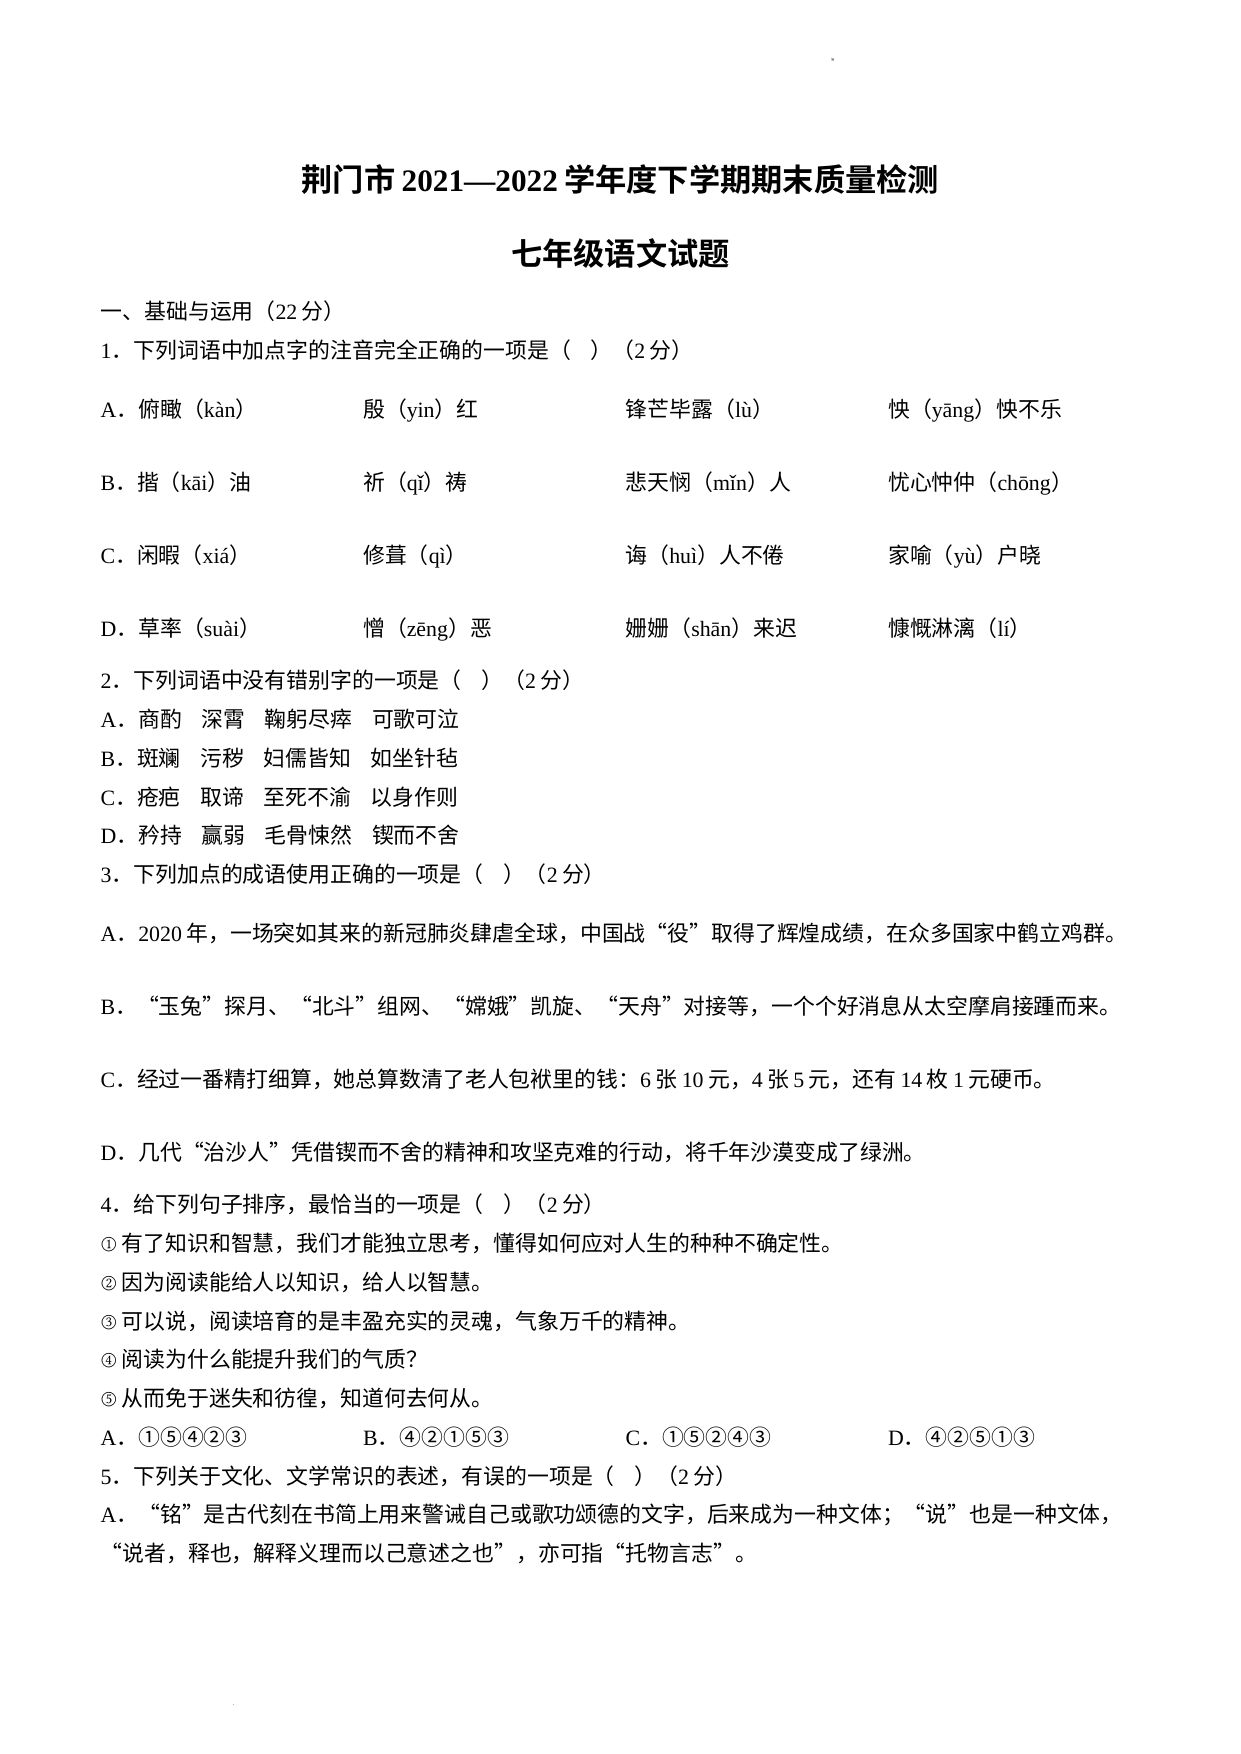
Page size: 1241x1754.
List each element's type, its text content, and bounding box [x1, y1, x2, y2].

text 1．下列词语中加点字的注音完全正确的一项是（ ）（2分） [100, 332, 1140, 365]
text C．闲暇（xiá） 修葺（qì） 诲（huì）人不倦 家喻（yù）户晓 [100, 517, 1140, 582]
text B．揩（kāi）油 祈（qǐ）祷 悲天悯（mǐn）人 忧心忡仲（chōng） [100, 444, 1140, 509]
text 5．下列关于文化、文学常识的表述，有误的一项是（ ）（2分） [100, 1458, 1140, 1491]
text B．斑斓 污秽 妇儒皆知 如坐针毡 [100, 740, 1140, 773]
text A．商酌 深霄 鞠躬尽瘁 可歌可泣 [100, 702, 1140, 734]
text ④阅读为什么能提升我们的气质？ [100, 1342, 1140, 1374]
text C．疮疤 取谛 至死不渝 以身作则 [100, 779, 1140, 812]
text A．俯瞰（kàn） 殷（yin）红 锋芒毕露（lù） 怏（yāng）怏不乐 [100, 371, 1140, 436]
text 3．下列加点的成语使用正确的一项是（ ）（2分） [100, 857, 1140, 889]
text 4．给下列句子排序，最恰当的一项是（ ）（2分） [100, 1187, 1140, 1219]
text D．几代“治沙人”凭借锲而不舍的精神和攻坚克难的行动，将千年沙漠变成了绿洲。 [100, 1114, 1140, 1179]
text 七年级语文试题 [100, 220, 1140, 285]
text A．①⑤④②③ B．④②①⑤③ C．①⑤②④③ D．④②⑤①③ [100, 1419, 1140, 1452]
text ⑤从而免于迷失和彷徨，知道何去何从。 [100, 1381, 1140, 1413]
text 一、基础与运用（22分） [100, 294, 1140, 326]
text A．2020年，一场突如其来的新冠肺炎肆虐全球，中国战“役”取得了辉煌成绩，在众多国家中鹤立鸡群。 [100, 895, 1140, 960]
text C．经过一番精打细算，她总算数清了老人包袱里的钱：6张10元，4张5元，还有14枚1元硬币。 [100, 1041, 1140, 1106]
text ③可以说，阅读培育的是丰盈充实的灵魂，气象万千的精神。 [100, 1303, 1140, 1336]
text D．草率（suài） 憎（zēng）恶 姗姗（shān）来迟 慷慨淋漓（lí） [100, 590, 1140, 655]
text D．矜持 赢弱 毛骨悚然 锲而不舍 [100, 818, 1140, 850]
text 荆门市2021—2022学年度下学期期末质量检测 [100, 146, 1140, 211]
text ②因为阅读能给人以知识，给人以智慧。 [100, 1264, 1140, 1297]
text 2．下列词语中没有错别字的一项是（ ）（2分） [100, 663, 1140, 695]
text B．“玉兔”探月、“北斗”组网、“嫦娥”凯旋、“天舟”对接等，一个个好消息从太空摩肩接踵而来。 [100, 968, 1140, 1033]
text ①有了知识和智慧，我们才能独立思考，懂得如何应对人生的种种不确定性。 [100, 1226, 1140, 1258]
text A．“铭”是古代刻在书简上用来警诫自己或歌功颂德的文字，后来成为一种文体；“说”也是一种文体，“说者，释也，解释义理而以己意述之也”，亦可指“托物言志”。 [100, 1497, 1140, 1568]
